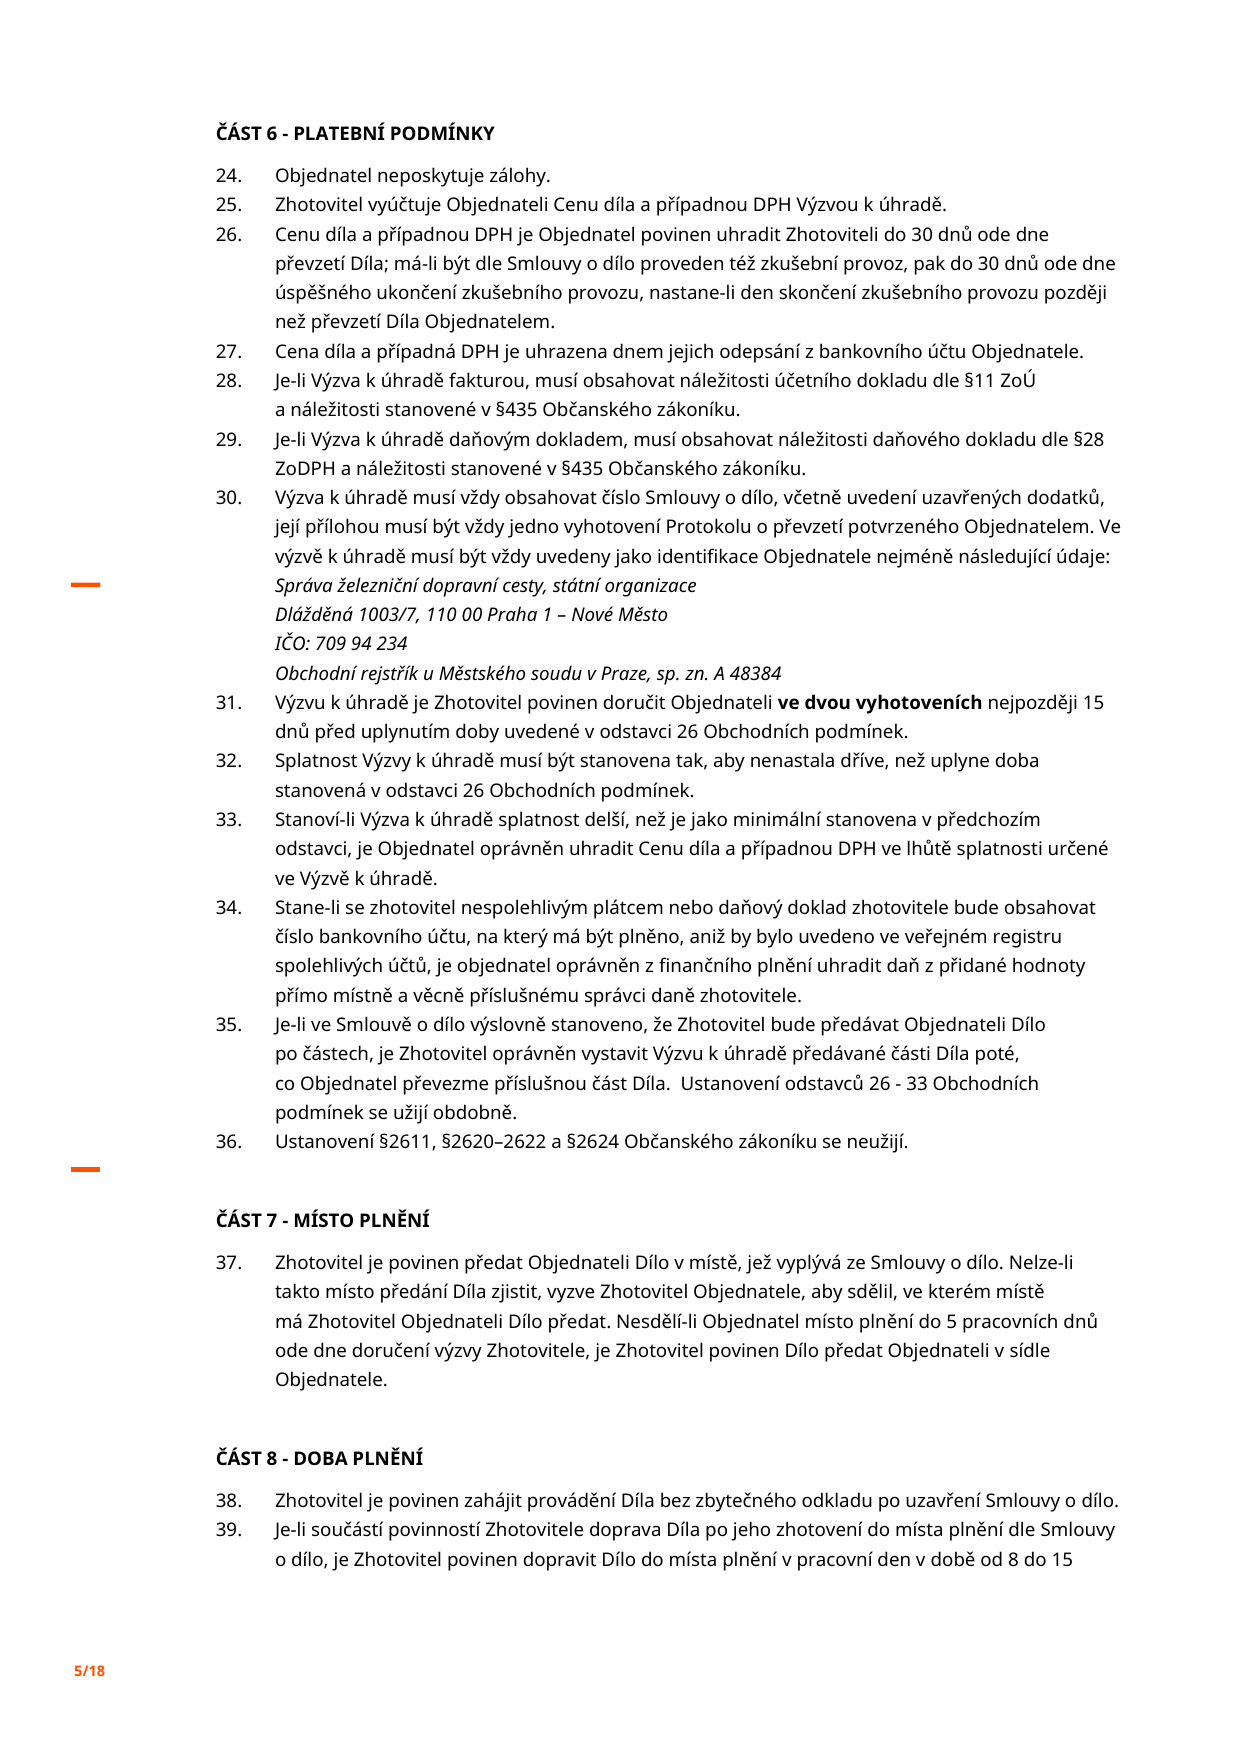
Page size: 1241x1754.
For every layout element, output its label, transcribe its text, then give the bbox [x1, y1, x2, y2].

text Správa železniční dopravní cesty, státní organizace [275, 572, 1122, 598]
list Zhotovitel je povinen zahájit provádění Díla bez zbytečného odkladu po uzavření Smlouvy o dílo. [216, 1487, 1122, 1513]
list Objednatel neposkytuje zálohy. [216, 162, 1122, 188]
list Ustanovení §2611, §2620–2622 a §2624 Občanského zákoníku se neužijí. [216, 1128, 1122, 1154]
list Zhotovitel je povinen předat Objednateli Dílo v místě, jež vyplývá ze Smlouvy o dílo. Nelze-li takto místo předání Díla zjistit, vyzve Zhotovitel Objednatele, aby sdělil, ve kterém místě má Zhotovitel Objednateli Dílo předat. Nesdělí-li Objednatel místo plnění do 5 pracovních dnů ode dne doručení výzvy Zhotovitele, je Zhotovitel povinen Dílo předat Objednateli v sídle Objednatele. [216, 1249, 1122, 1392]
list Je-li Výzva k úhradě daňovým dokladem, musí obsahovat náležitosti daňového dokladu dle §28 ZoDPH a náležitosti stanovené v §435 Občanského zákoníku. [216, 426, 1122, 481]
text Obchodní rejstřík u Městského soudu v Praze, sp. zn. A 48384 [275, 660, 1122, 686]
list Je-li ve Smlouvě o dílo výslovně stanoveno, že Zhotovitel bude předávat Objednateli Dílo po částech, je Zhotovitel oprávněn vystavit Výzvu k úhradě předávané části Díla poté, co Objednatel převezme příslušnou část Díla. Ustanovení odstavců 26 - 33 Obchodních podmínek se užijí obdobně. [216, 1011, 1122, 1124]
list MÍSTO PLNĚNÍ [216, 1208, 1122, 1233]
text IČO: 709 94 234 [275, 631, 1122, 656]
list Je-li Výzva k úhradě fakturou, musí obsahovat náležitosti účetního dokladu dle §11 ZoÚ a náležitosti stanovené v §435 Občanského zákoníku. [216, 367, 1122, 422]
list Cena díla a případná DPH je uhrazena dnem jejich odepsání z bankovního účtu Objednatele. [216, 338, 1122, 363]
list Cenu díla a případnou DPH je Objednatel povinen uhradit Zhotoviteli do 30 dnů ode dne převzetí Díla; má-li být dle Smlouvy o dílo proveden též zkušební provoz, pak do 30 dnů ode dne úspěšného ukončení zkušebního provozu, nastane-li den skončení zkušebního provozu později než převzetí Díla Objednatelem. [216, 221, 1122, 334]
list Zhotovitel vyúčtuje Objednateli Cenu díla a případnou DPH Výzvou k úhradě. [216, 192, 1122, 217]
list Výzvu k úhradě je Zhotovitel povinen doručit Objednateli ve dvou vyhotoveních nejpozději 15 dnů před uplynutím doby uvedené v odstavci 26 Obchodních podmínek. [216, 689, 1122, 744]
list DOBA PLNĚNÍ [216, 1446, 1122, 1471]
list Splatnost Výzvy k úhradě musí být stanovena tak, aby nenastala dříve, než uplyne doba stanovená v odstavci 26 Obchodních podmínek. [216, 748, 1122, 803]
text Dlážděná 1003/7, 110 00 Praha 1 – Nové Město [275, 601, 1122, 627]
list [216, 1517, 1122, 1572]
list PLATEBNÍ PODMÍNKY [216, 121, 1122, 146]
list Stanoví-li Výzva k úhradě splatnost delší, než je jako minimální stanovena v předchozím odstavci, je Objednatel oprávněn uhradit Cenu díla a případnou DPH ve lhůtě splatnosti určené ve Výzvě k úhradě. [216, 806, 1122, 890]
list Výzva k úhradě musí vždy obsahovat číslo Smlouvy o dílo, včetně uvedení uzavřených dodatků, její přílohou musí být vždy jedno vyhotovení Protokolu o převzetí potvrzeného Objednatelem. Ve výzvě k úhradě musí být vždy uvedeny jako identifikace Objednatele nejméně následující údaje: [216, 484, 1122, 568]
list Stane-li se zhotovitel nespolehlivým plátcem nebo daňový doklad zhotovitele bude obsahovat číslo bankovního účtu, na který má být plněno, aniž by bylo uvedeno ve veřejném registru spolehlivých účtů, je objednatel oprávněn z finančního plnění uhradit daň z přidané hodnoty přímo místně a věcně příslušnému správci daně zhotovitele. [216, 894, 1122, 1007]
